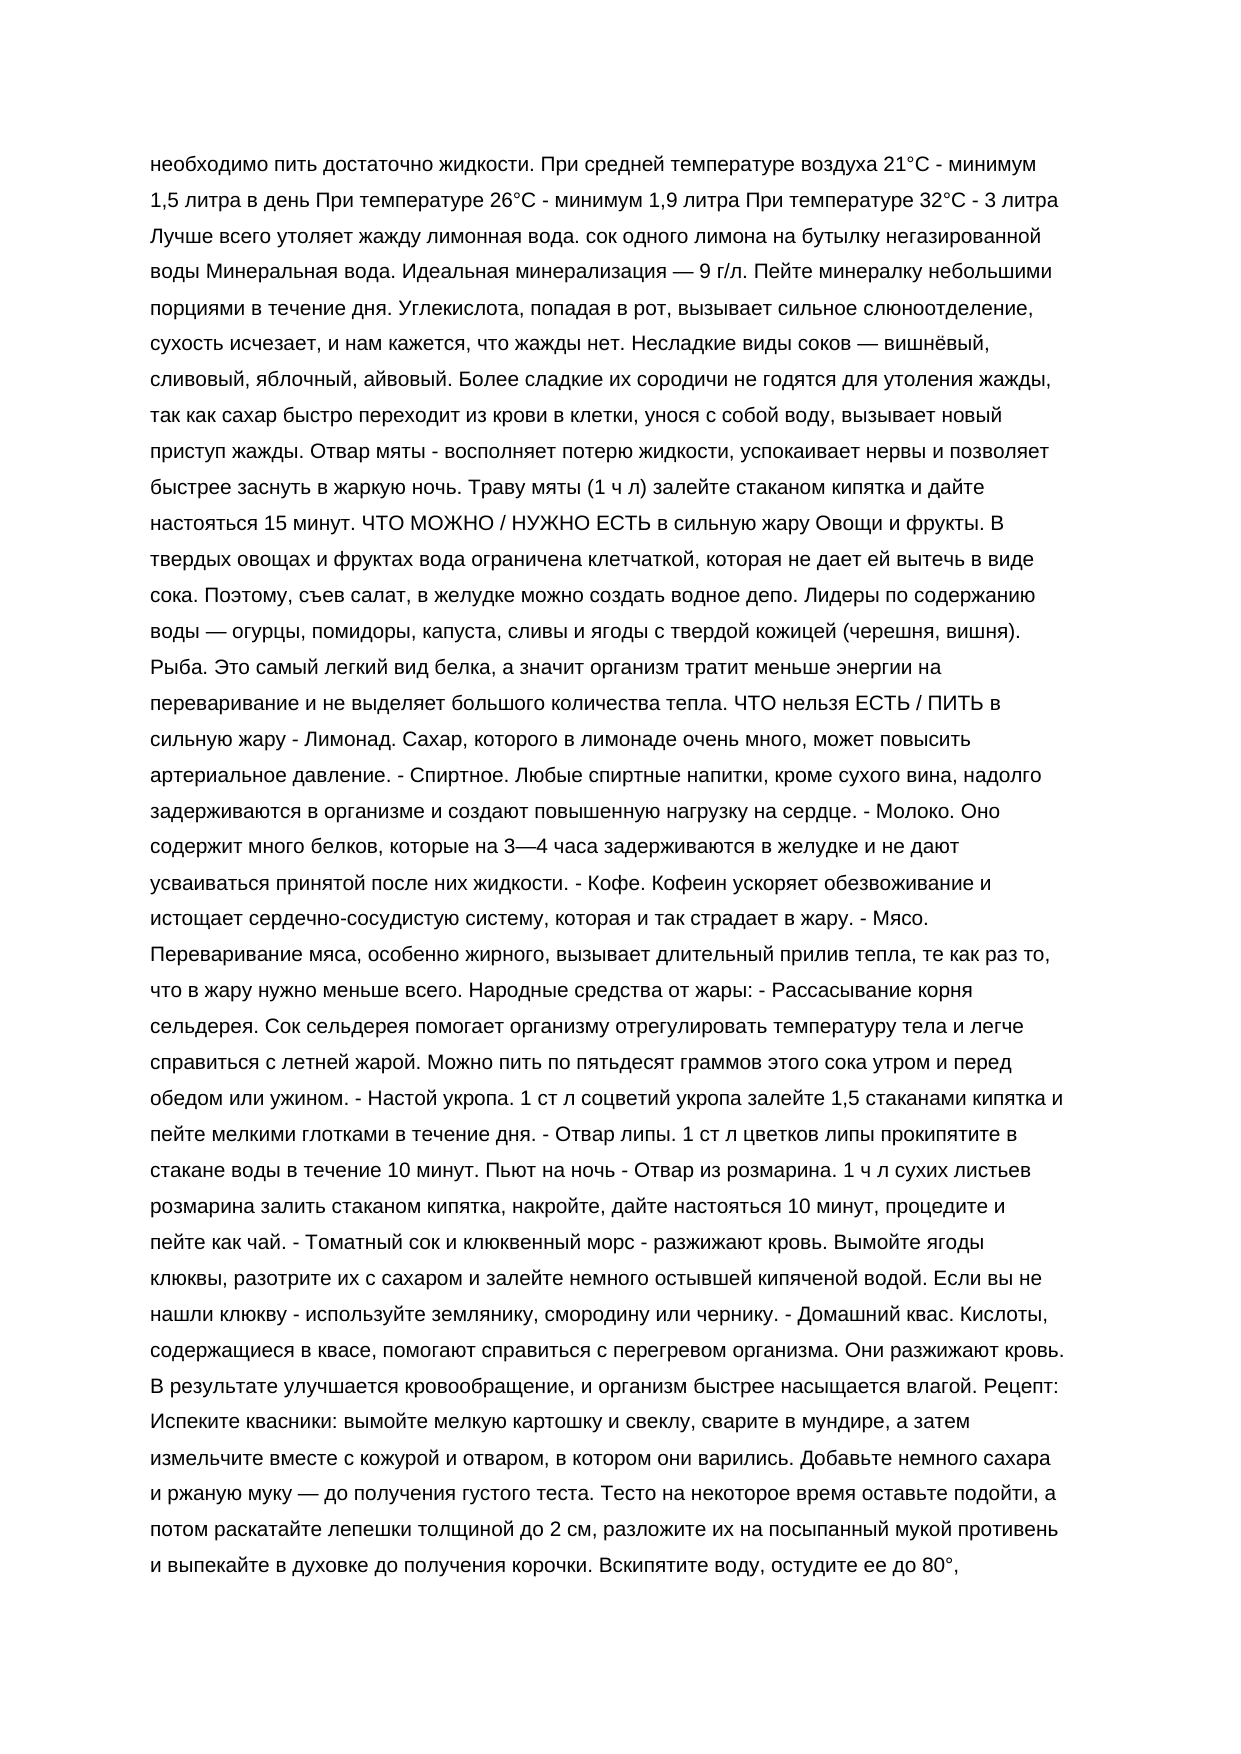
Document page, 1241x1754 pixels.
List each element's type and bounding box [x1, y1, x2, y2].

table_cell [140, 150, 1078, 1577]
